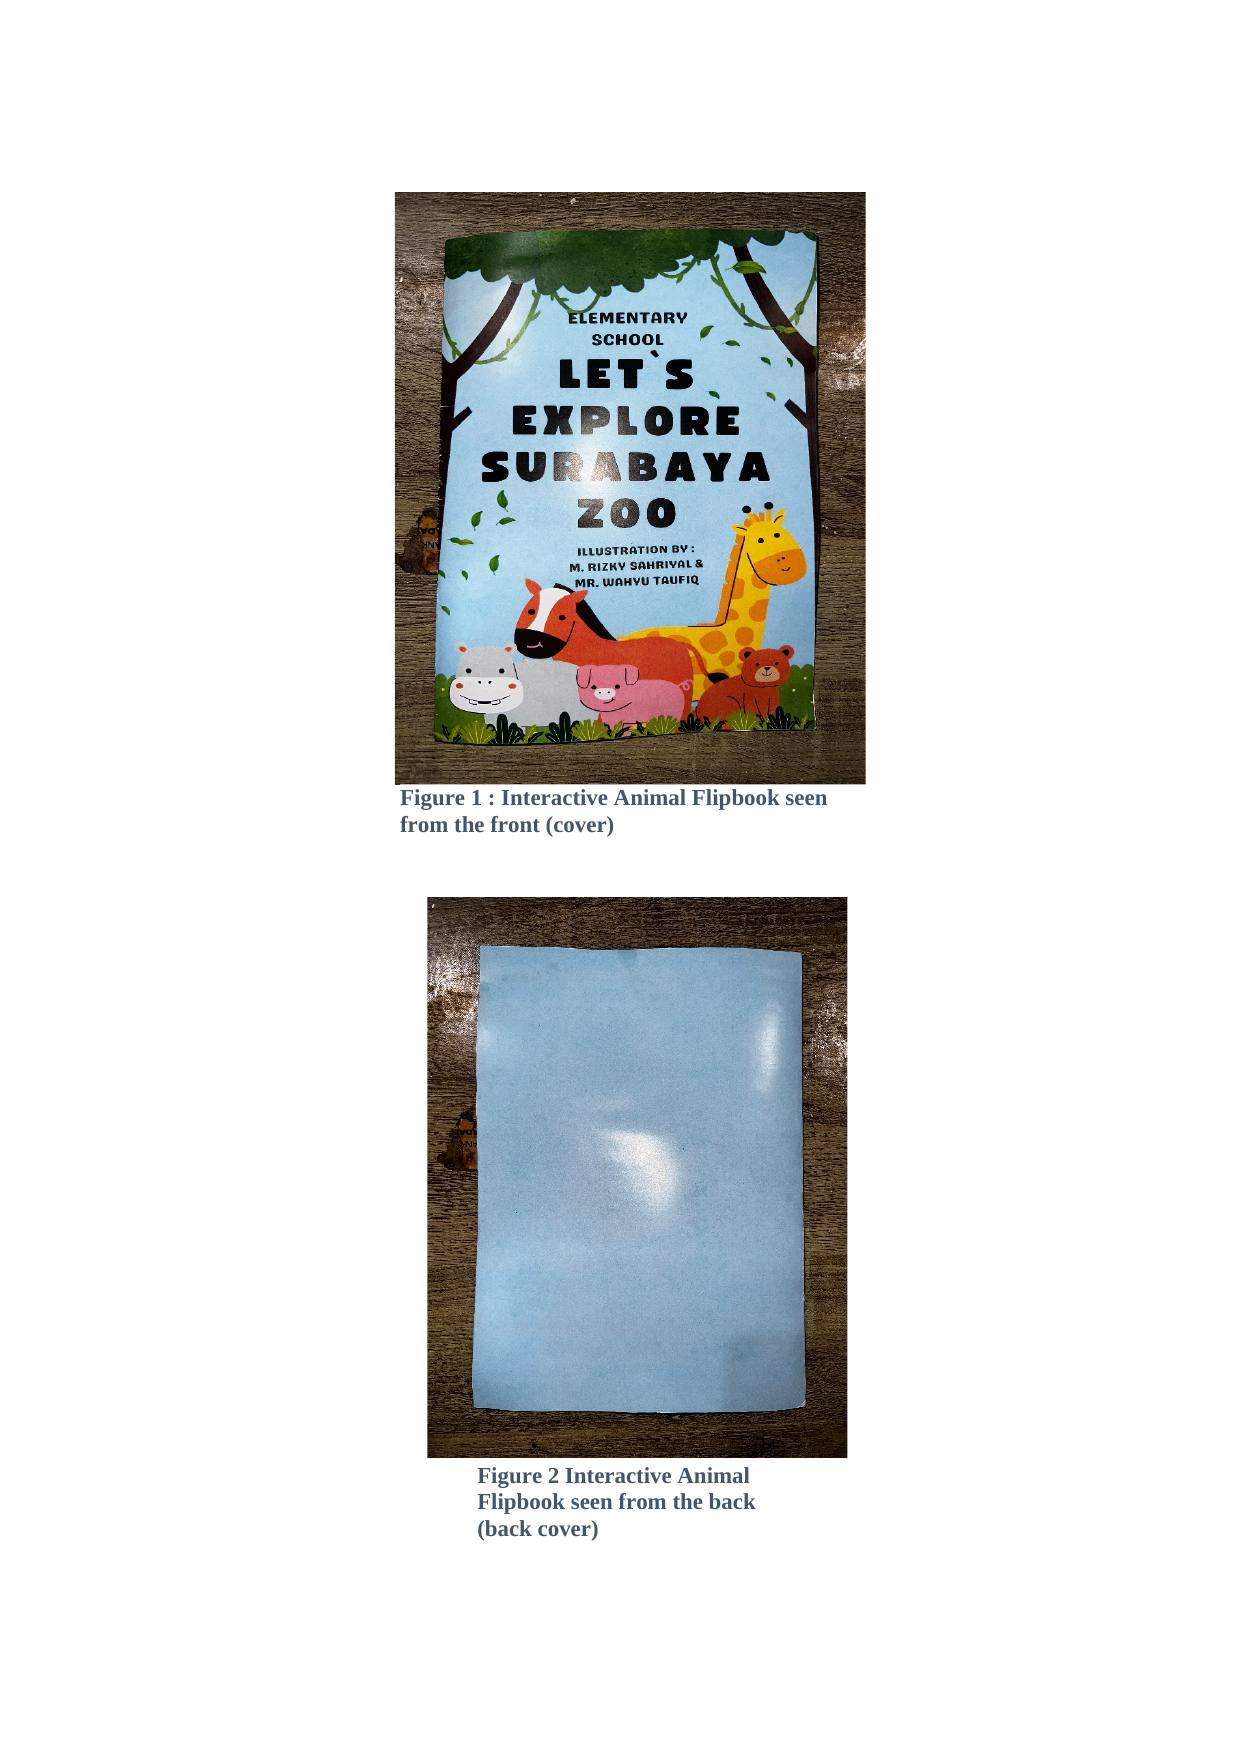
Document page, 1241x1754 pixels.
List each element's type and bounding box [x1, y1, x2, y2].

picture [427, 897, 848, 1458]
picture [394, 192, 866, 785]
